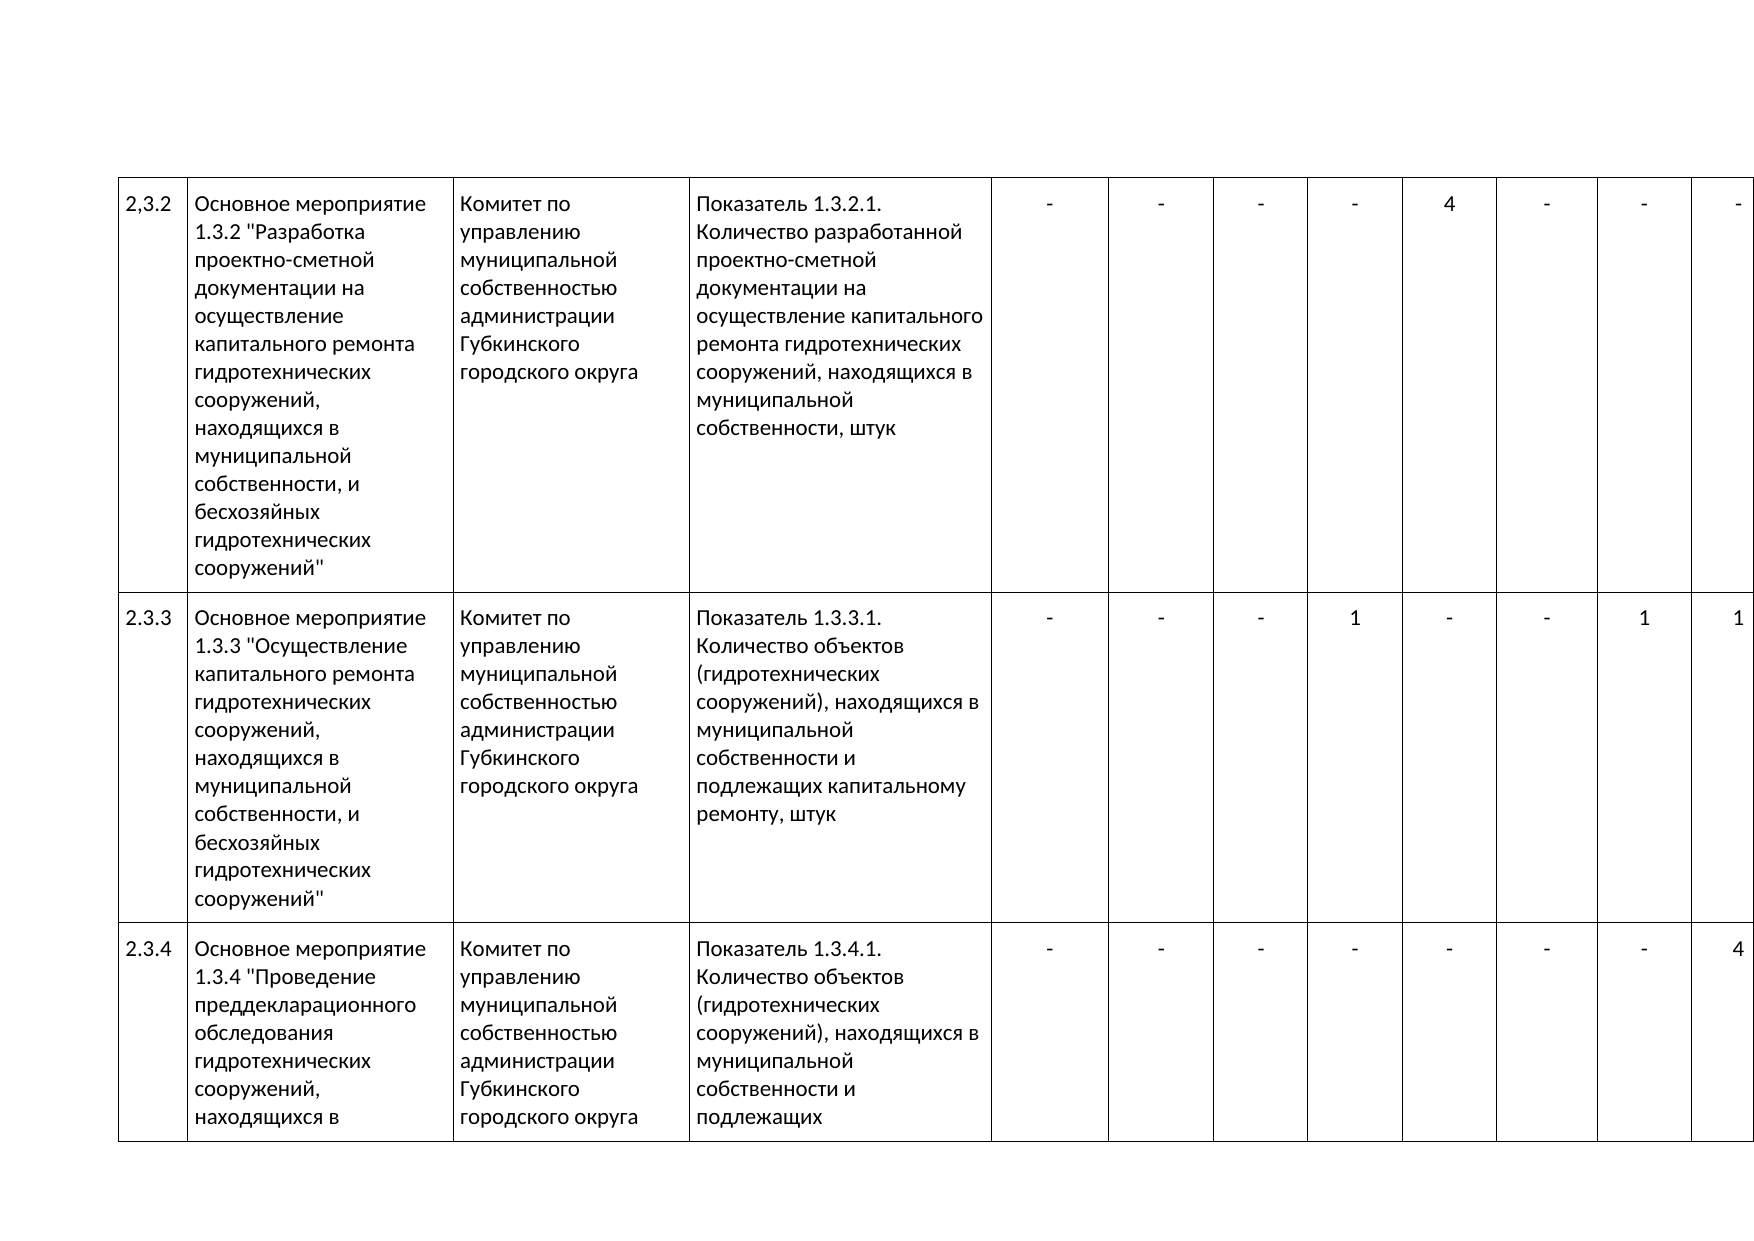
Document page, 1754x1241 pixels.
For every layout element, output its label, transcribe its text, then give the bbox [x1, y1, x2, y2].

table_cell - [1109, 178, 1213, 592]
table_cell - [1692, 178, 1753, 592]
table_cell - [1598, 923, 1691, 1141]
table_cell 1 [1308, 593, 1402, 922]
table_cell - [1497, 593, 1597, 922]
table_cell Комитет по управлению муниципальной собственностью администрации Губкинского городского округа [454, 593, 689, 922]
table_cell - [1308, 178, 1402, 592]
table_cell - [1308, 923, 1402, 1141]
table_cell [454, 923, 689, 1141]
table_cell 2,3.2 [119, 178, 187, 592]
table_cell - [992, 923, 1108, 1141]
table_cell 1 [1692, 593, 1753, 922]
table_cell - [1497, 923, 1597, 1141]
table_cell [188, 923, 453, 1141]
table_cell 4 [1692, 923, 1753, 1141]
table_cell - [1214, 923, 1307, 1141]
table_cell 4 [1403, 178, 1496, 592]
table_cell - [1403, 923, 1496, 1141]
table_cell - [992, 178, 1108, 592]
table_cell - [1214, 178, 1307, 592]
table_cell - [1403, 593, 1496, 922]
table_cell Основное мероприятие 1.3.3 "Осуществление капитального ремонта гидротехнических сооружений, находящихся в муниципальной собственности, и бесхозяйных гидротехнических сооружений" [188, 593, 453, 922]
table_cell - [1109, 593, 1213, 922]
table_cell - [992, 593, 1108, 922]
table_cell - [1109, 923, 1213, 1141]
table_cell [454, 178, 689, 592]
table_cell 2.3.3 [119, 593, 187, 922]
table_cell - [1497, 178, 1597, 592]
table_cell Показатель 1.3.2.1. Количество разработанной проектно-сметной документации на осуществление капитального ремонта гидротехнических сооружений, находящихся в муниципальной собственности, штук [690, 178, 991, 592]
table_cell 1 [1598, 593, 1691, 922]
table_cell Показатель 1.3.3.1. Количество объектов (гидротехнических сооружений), находящихся в муниципальной собственности и подлежащих капитальному ремонту, штук [690, 593, 991, 922]
table_cell 2.3.4 [119, 923, 187, 1141]
table_cell - [1214, 593, 1307, 922]
table_cell Основное мероприятие 1.3.2 "Разработка проектно-сметной документации на осуществление капитального ремонта гидротехнических сооружений, находящихся в муниципальной собственности, и бесхозяйных гидротехнических сооружений" [188, 178, 453, 592]
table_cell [690, 923, 991, 1141]
table_cell - [1598, 178, 1691, 592]
